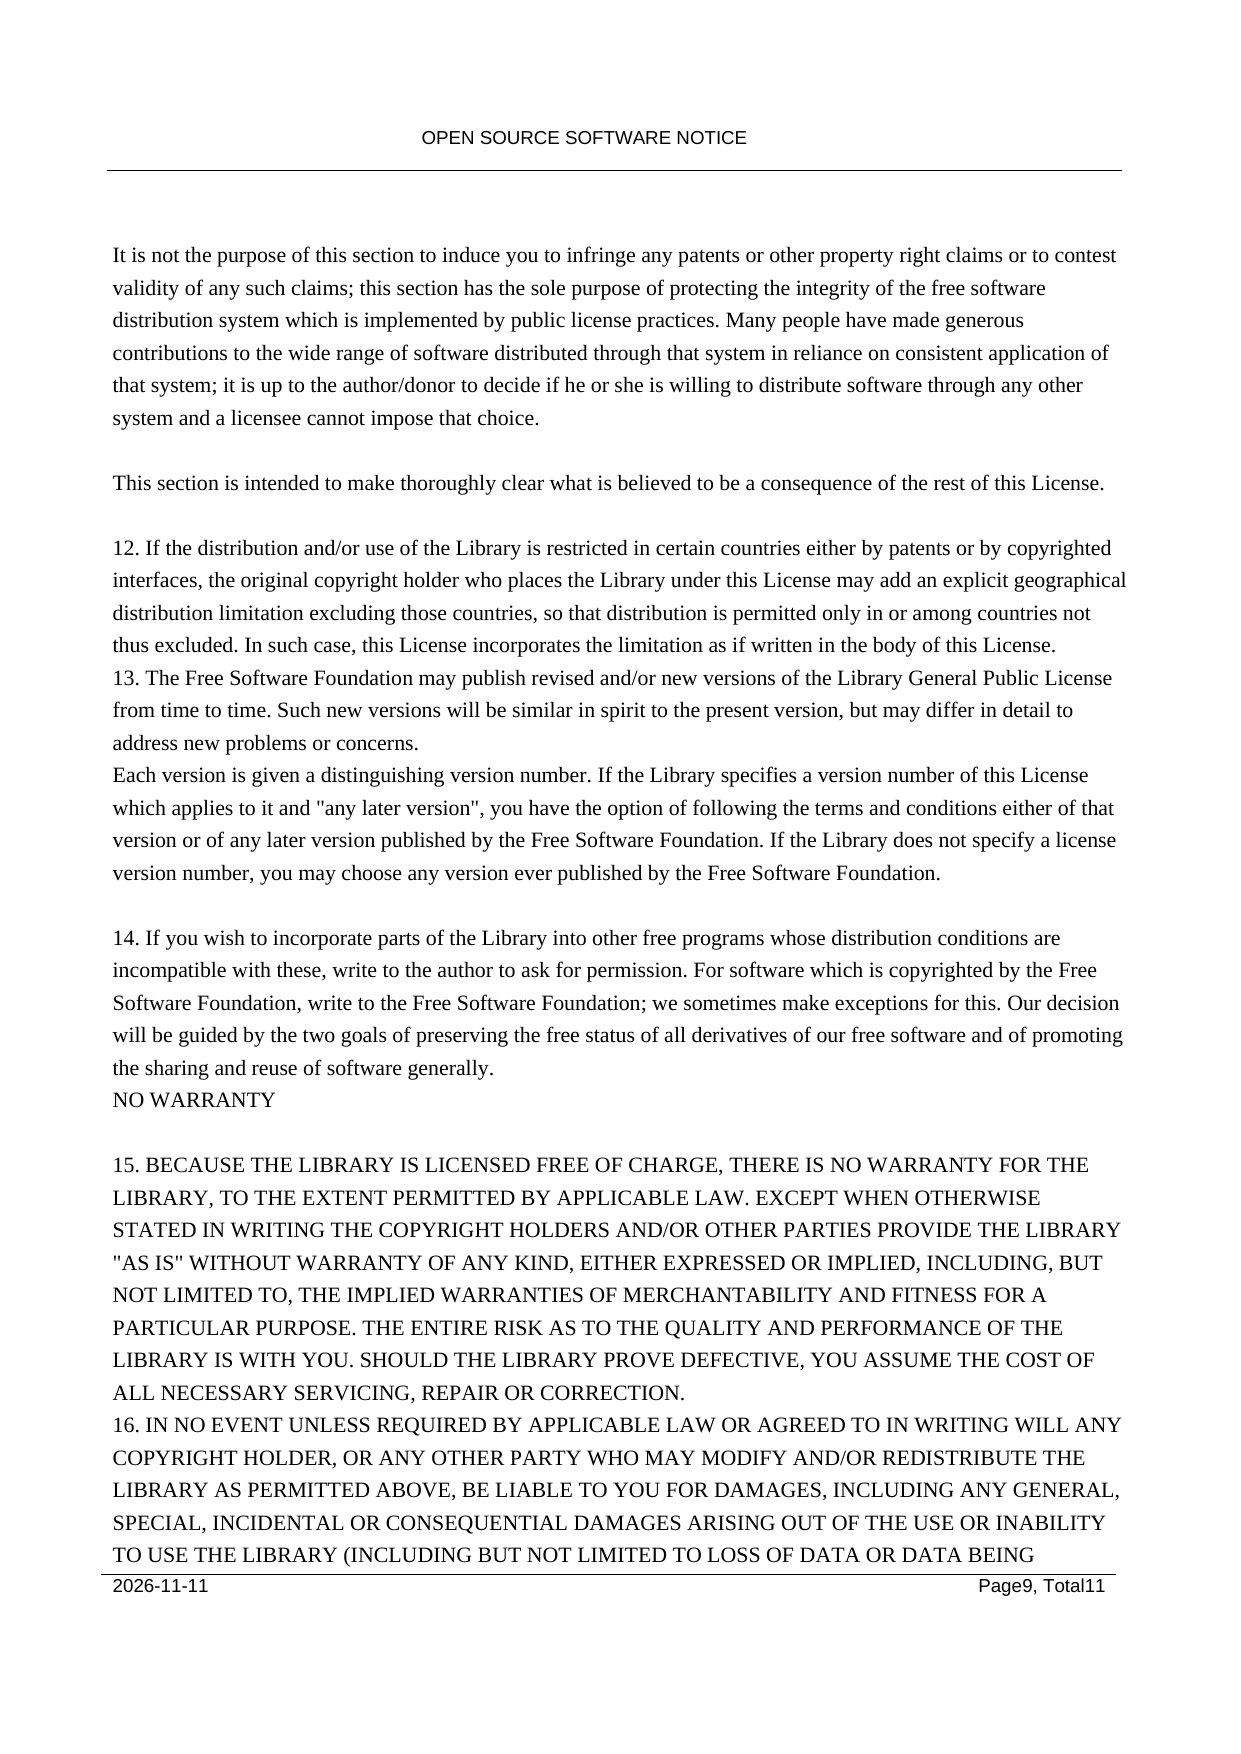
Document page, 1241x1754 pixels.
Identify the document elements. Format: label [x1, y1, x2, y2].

text [112, 206, 1128, 1571]
